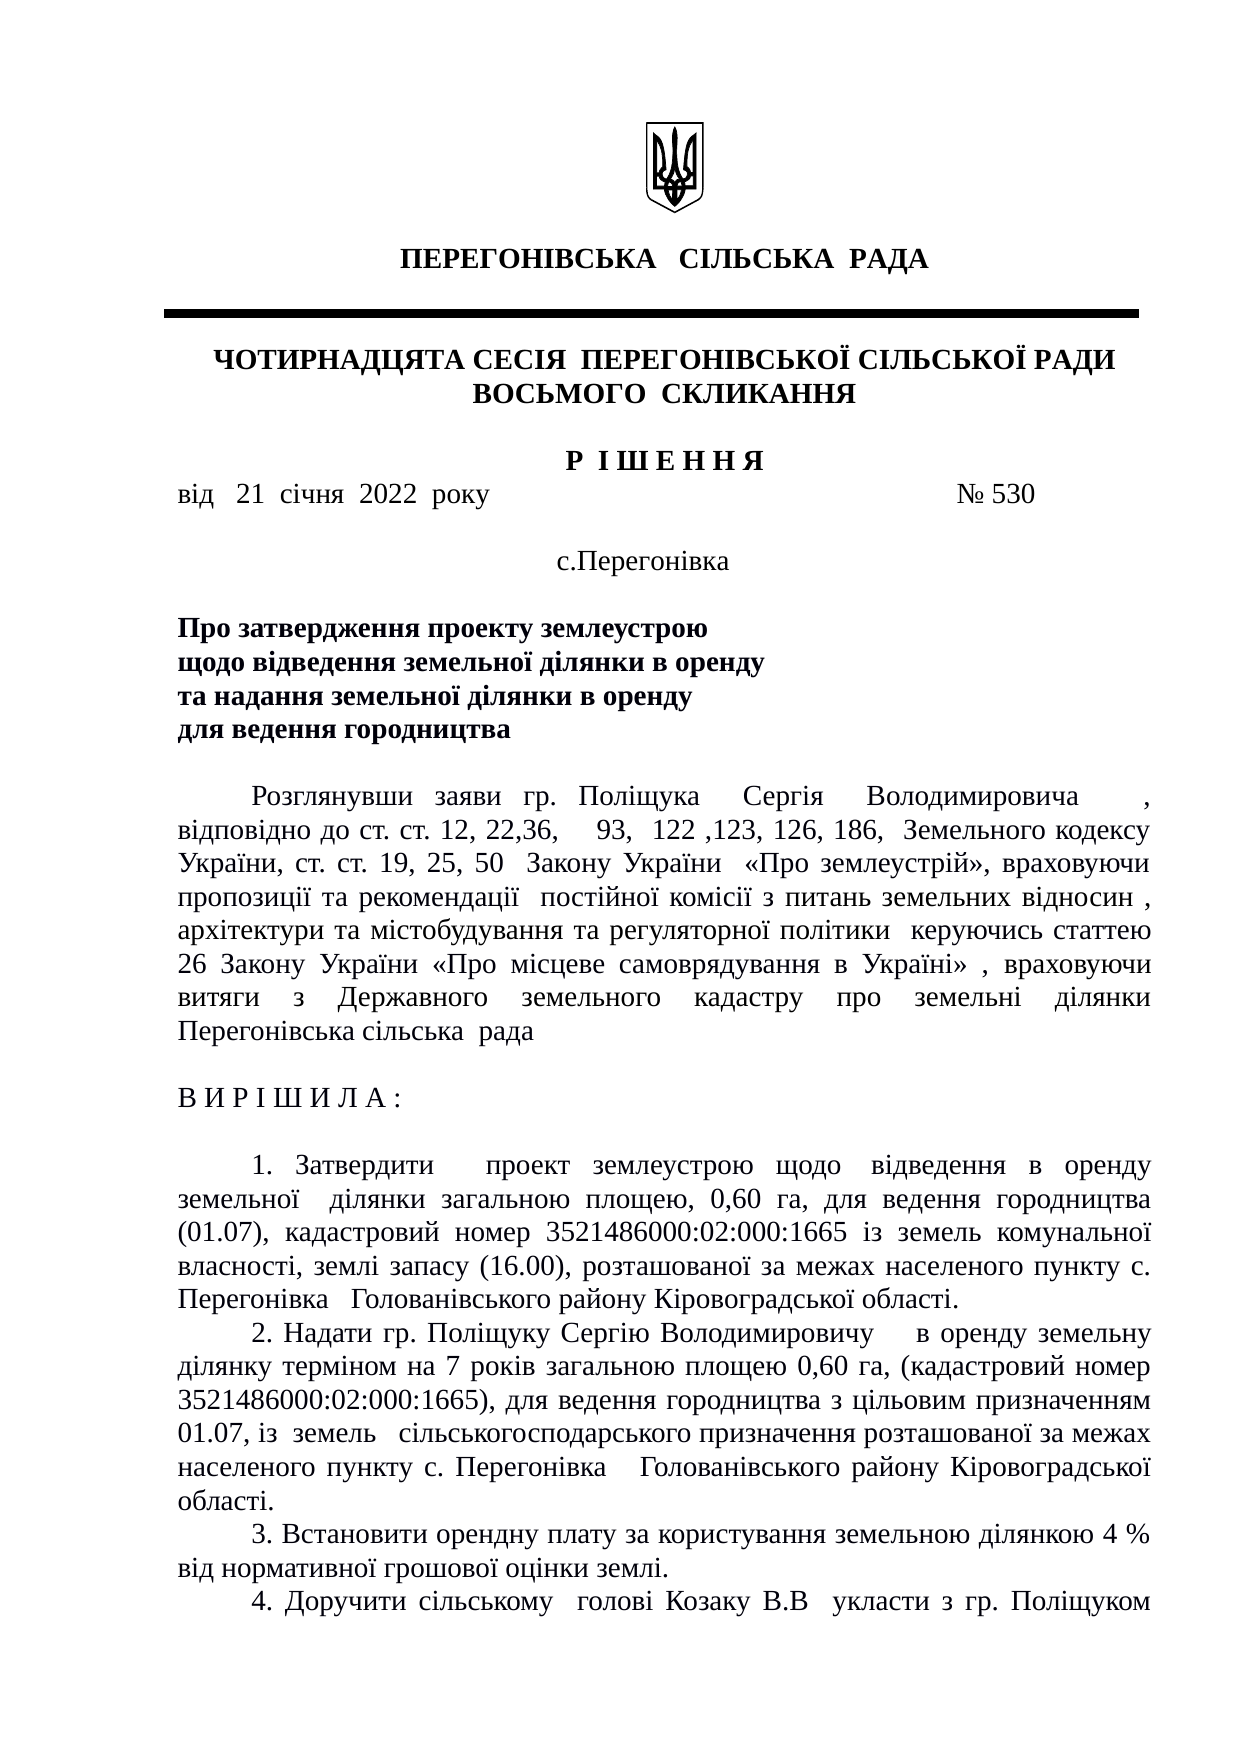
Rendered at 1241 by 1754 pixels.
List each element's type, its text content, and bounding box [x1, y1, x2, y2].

text В И Р І Ш И Л А : [177, 1080, 1152, 1114]
text та надання земельної ділянки в оренду [177, 678, 1152, 711]
text для ведення городництва [177, 711, 1152, 745]
text ПЕРЕГОНІВСЬКА СІЛЬСЬКА РАДА [177, 242, 1152, 275]
text від 21 січня 2022 року № 530 [177, 476, 1152, 510]
text Про затвердження проекту землеустрою [177, 611, 1152, 644]
text ВОСЬМОГО СКЛИКАННЯ [177, 376, 1152, 409]
text 2. Надати гр. Поліщуку Сергію Володимировичу в оренду земельну ділянку терміном на 7 років загальною площею 0,60 га, (кадастровий номер 3521486000:02:000:1665), для ведення городництва з цільовим призначенням 01.07, із земель сільськогосподарського призначення розташованої за межах населеного пункту с. Перегонівка Голованівського району Кіровоградської області. [177, 1315, 1152, 1516]
text ЧОТИРНАДЦЯТА СЕСІЯ ПЕРЕГОНІВСЬКОЇ СІЛЬСЬКОЇ РАДИ [177, 342, 1152, 376]
text 3. Встановити орендну плату за користування земельною ділянкою 4 % від нормативної грошової оцінки землі. [177, 1516, 1152, 1583]
text с.Перегонівка [177, 543, 1152, 577]
text Р І Ш Е Н Н Я [177, 443, 1152, 476]
text 1. Затвердити проект землеустрою щодо відведення в оренду земельної ділянки загальною площею, 0,60 га, для ведення городництва (01.07), кадастровий номер 3521486000:02:000:1665 із земель комунальної власності, землі запасу (16.00), розташованої за межах населеного пункту с. Перегонівка Голованівського району Кіровоградської області. [177, 1147, 1152, 1315]
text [177, 1583, 1152, 1617]
text Розглянувши заяви гр. Поліщука Сергія Володимировича , відповідно до ст. ст. 12, 22,36, 93, 122 ,123, 126, 186, Земельного кодексу України, ст. ст. 19, 25, 50 Закону України «Про землеустрій», враховуючи пропозиції та рекомендації постійної комісії з питань земельних відносин , архітектури та містобудування та регуляторної політики керуючись статтею 26 Закону України «Про місцеве самоврядування в Україні» , враховуючи витяги з Державного земельного кадастру про земельні ділянки Перегонівська сільська рада [177, 778, 1152, 1047]
text щодо відведення земельної ділянки в оренду [177, 644, 1152, 678]
